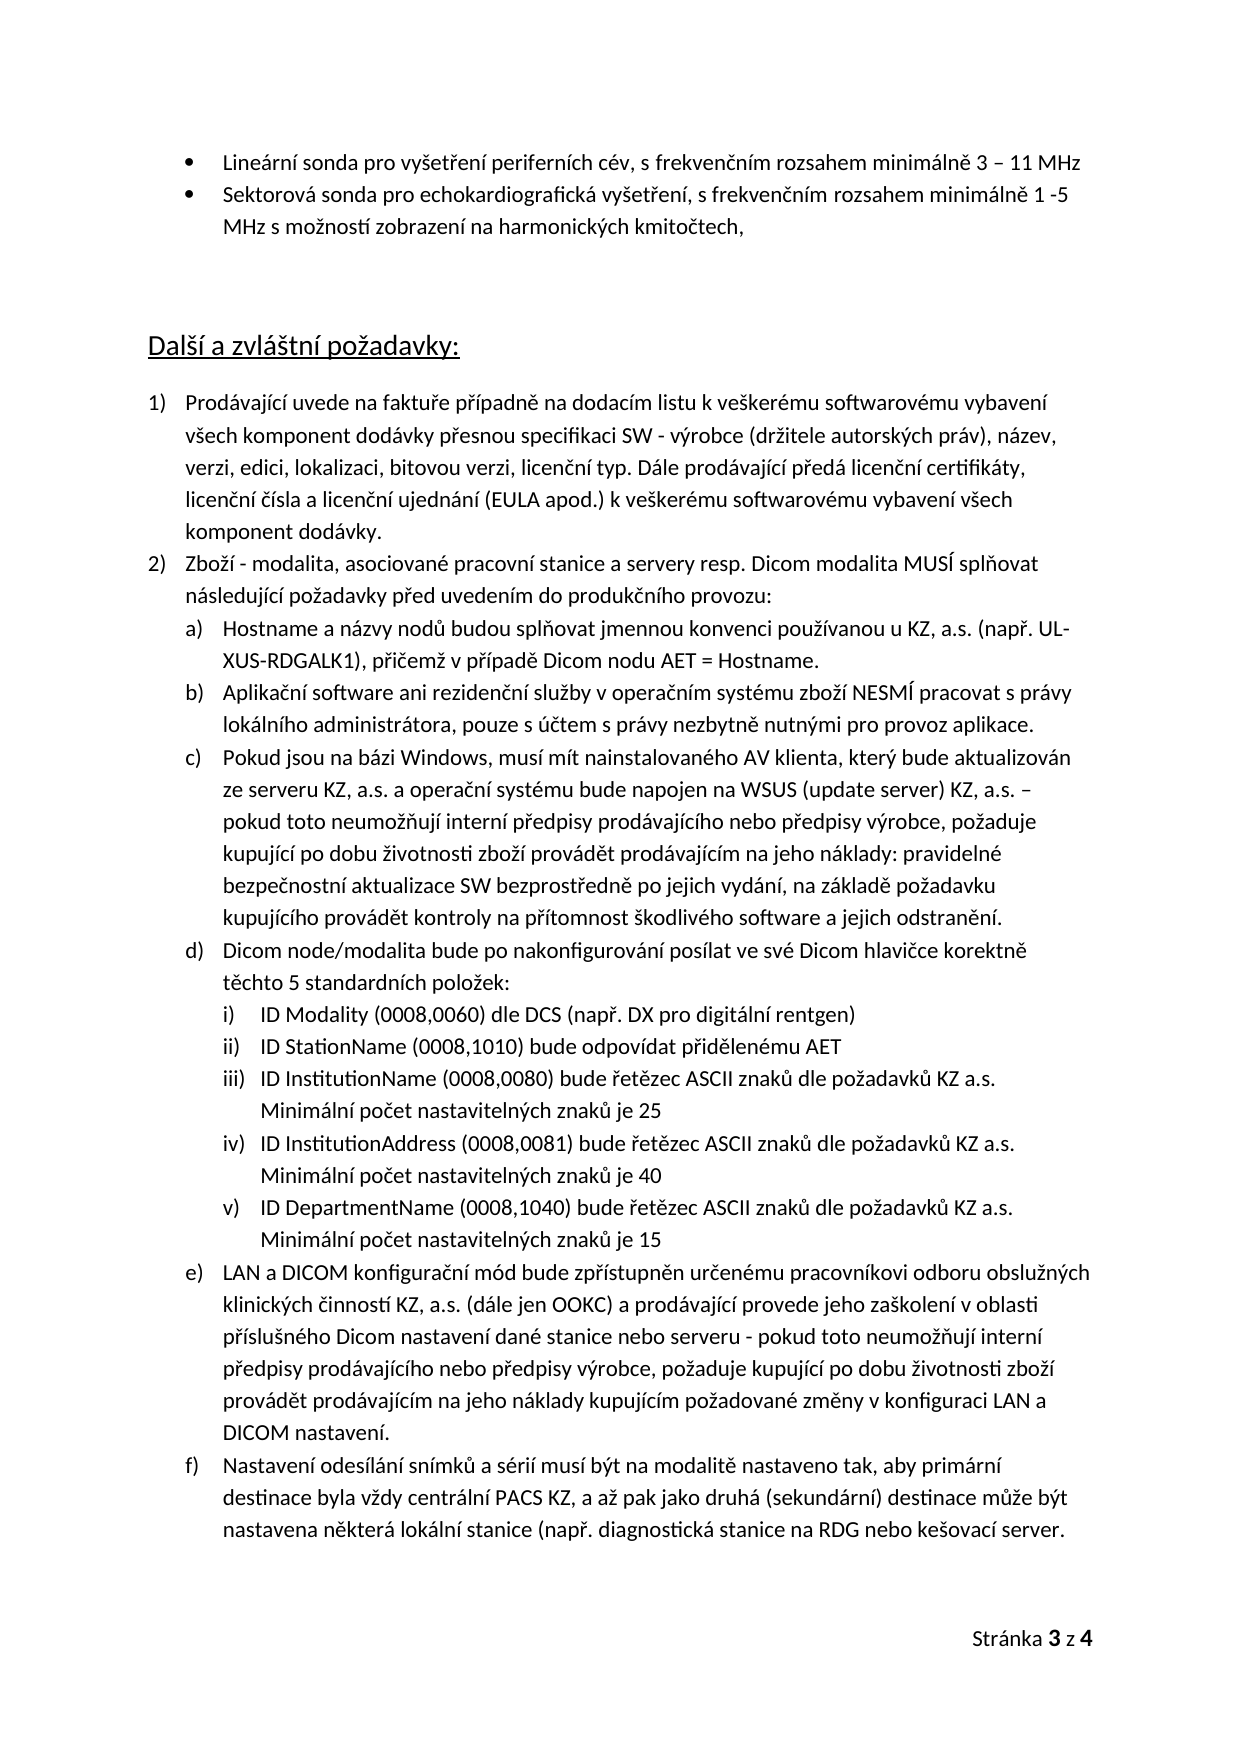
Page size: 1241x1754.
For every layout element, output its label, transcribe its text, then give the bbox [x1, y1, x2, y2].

text Další a zvláštní požadavky: [148, 327, 1093, 362]
list Zboží - modalita, asociované pracovní stanice a servery resp. Dicom modalita MUSÍ splňovat následující požadavky před uvedením do produkčního provozu: [148, 549, 1093, 610]
list LAN a DICOM konfigurační mód bude zpřístupněn určenému pracovníkovi odboru obslužných klinických činností KZ, a.s. (dále jen OOKC) a prodávající provede jeho zaškolení v oblasti příslušného Dicom nastavení dané stanice nebo serveru - pokud toto neumožňují interní předpisy prodávajícího nebo předpisy výrobce, požaduje kupující po dobu životnosti zboží provádět prodávajícím na jeho náklady kupujícím požadované změny v konfiguraci LAN a DICOM nastavení. [185, 1258, 1093, 1447]
list Aplikační software ani rezidenční služby v operačním systému zboží NESMÍ pracovat s právy lokálního administrátora, pouze s účtem s právy nezbytně nutnými pro provoz aplikace. [185, 678, 1093, 738]
list ID InstitutionAddress (0008,0081) bude řetězec ASCII znaků dle požadavků KZ a.s. Minimální počet nastavitelných znaků je 40 [223, 1129, 1093, 1189]
list ID StationName (0008,1010) bude odpovídat přidělenému AET [223, 1032, 1093, 1060]
list Lineární sonda pro vyšetření periferních cév, s frekvenčním rozsahem minimálně 3 – 11 MHz [185, 148, 1093, 176]
list Prodávající uvede na faktuře případně na dodacím listu k veškerému softwarovému vybavení všech komponent dodávky přesnou specifikaci SW - výrobce (držitele autorských práv), název, verzi, edici, lokalizaci, bitovou verzi, licenční typ. Dále prodávající předá licenční certifikáty, licenční čísla a licenční ujednání (EULA apod.) k veškerému softwarovému vybavení všech komponent dodávky. [148, 388, 1093, 545]
list ID InstitutionName (0008,0080) bude řetězec ASCII znaků dle požadavků KZ a.s. Minimální počet nastavitelných znaků je 25 [223, 1064, 1093, 1125]
list Sektorová sonda pro echokardiografická vyšetření, s frekvenčním rozsahem minimálně 1 -5 MHz s možností zobrazení na harmonických kmitočtech, [185, 180, 1093, 240]
list Dicom node/modalita bude po nakonfigurování posílat ve své Dicom hlavičce korektně těchto 5 standardních položek: [185, 936, 1093, 996]
list Hostname a názvy nodů budou splňovat jmennou konvenci používanou u KZ, a.s. (např. UL-XUS-RDGALK1), přičemž v případě Dicom nodu AET = Hostname. [185, 614, 1093, 674]
list Pokud jsou na bázi Windows, musí mít nainstalovaného AV klienta, který bude aktualizován ze serveru KZ, a.s. a operační systému bude napojen na WSUS (update server) KZ, a.s. – pokud toto neumožňují interní předpisy prodávajícího nebo předpisy výrobce, požaduje kupující po dobu životnosti zboží provádět prodávajícím na jeho náklady: pravidelné bezpečnostní aktualizace SW bezprostředně po jejich vydání, na základě požadavku kupujícího provádět kontroly na přítomnost škodlivého software a jejich odstranění. [185, 743, 1093, 932]
list ID DepartmentName (0008,1040) bude řetězec ASCII znaků dle požadavků KZ a.s. Minimální počet nastavitelných znaků je 15 [223, 1193, 1093, 1253]
list Nastavení odesílání snímků a sérií musí být na modalitě nastaveno tak, aby primární destinace byla vždy centrální PACS KZ, a až pak jako druhá (sekundární) destinace může být nastavena některá lokální stanice (např. diagnostická stanice na RDG nebo kešovací server. [185, 1451, 1093, 1543]
list ID Modality (0008,0060) dle DCS (např. DX pro digitální rentgen) [223, 1000, 1093, 1028]
